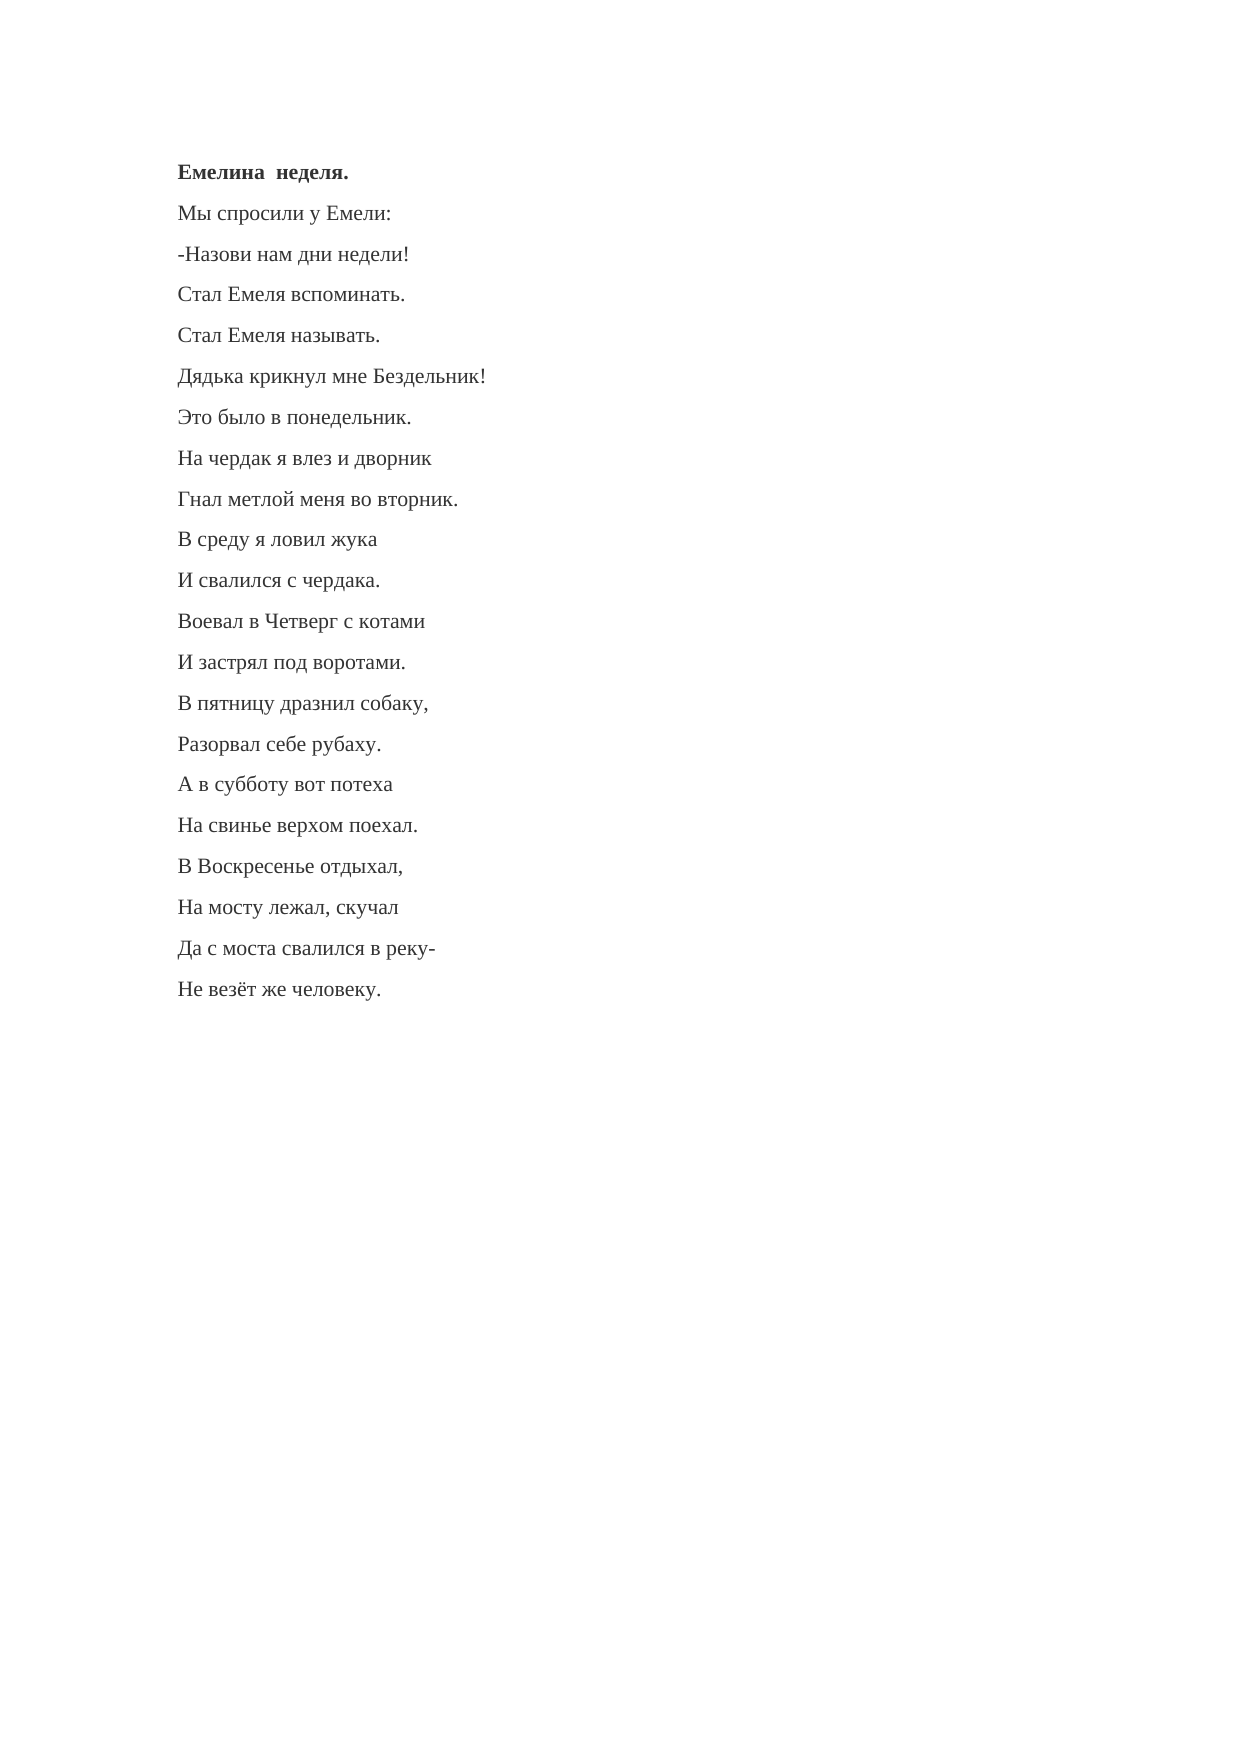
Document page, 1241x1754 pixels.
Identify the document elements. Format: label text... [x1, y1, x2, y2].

text Емелина неделя. [177, 159, 1152, 184]
text Стал Емеля называть. [177, 322, 1152, 347]
text Это было в понедельник. [177, 404, 1152, 429]
text Не везёт же человеку. [177, 976, 1152, 1001]
text В пятницу дразнил собаку, [177, 690, 1152, 715]
text И застрял под воротами. [177, 649, 1152, 674]
text Мы спросили у Емели: [177, 200, 1152, 225]
text На свинье верхом поехал. [177, 812, 1152, 837]
text В Воскресенье отдыхал, [177, 853, 1152, 878]
text На чердак я влез и дворник [177, 445, 1152, 470]
text Воевал в Четверг с котами [177, 608, 1152, 633]
text В среду я ловил жука [177, 526, 1152, 552]
text И свалился с чердака. [177, 567, 1152, 592]
text Дядька крикнул мне Бездельник! [177, 363, 1152, 388]
text Да с моста свалился в реку- [177, 935, 1152, 960]
text Гнал метлой меня во вторник. [177, 486, 1152, 511]
text А в субботу вот потеха [177, 771, 1152, 797]
text Разорвал себе рубаху. [177, 731, 1152, 756]
text -Назови нам дни недели! [177, 241, 1152, 266]
text Стал Емеля вспоминать. [177, 281, 1152, 307]
text На мосту лежал, скучал [177, 894, 1152, 919]
